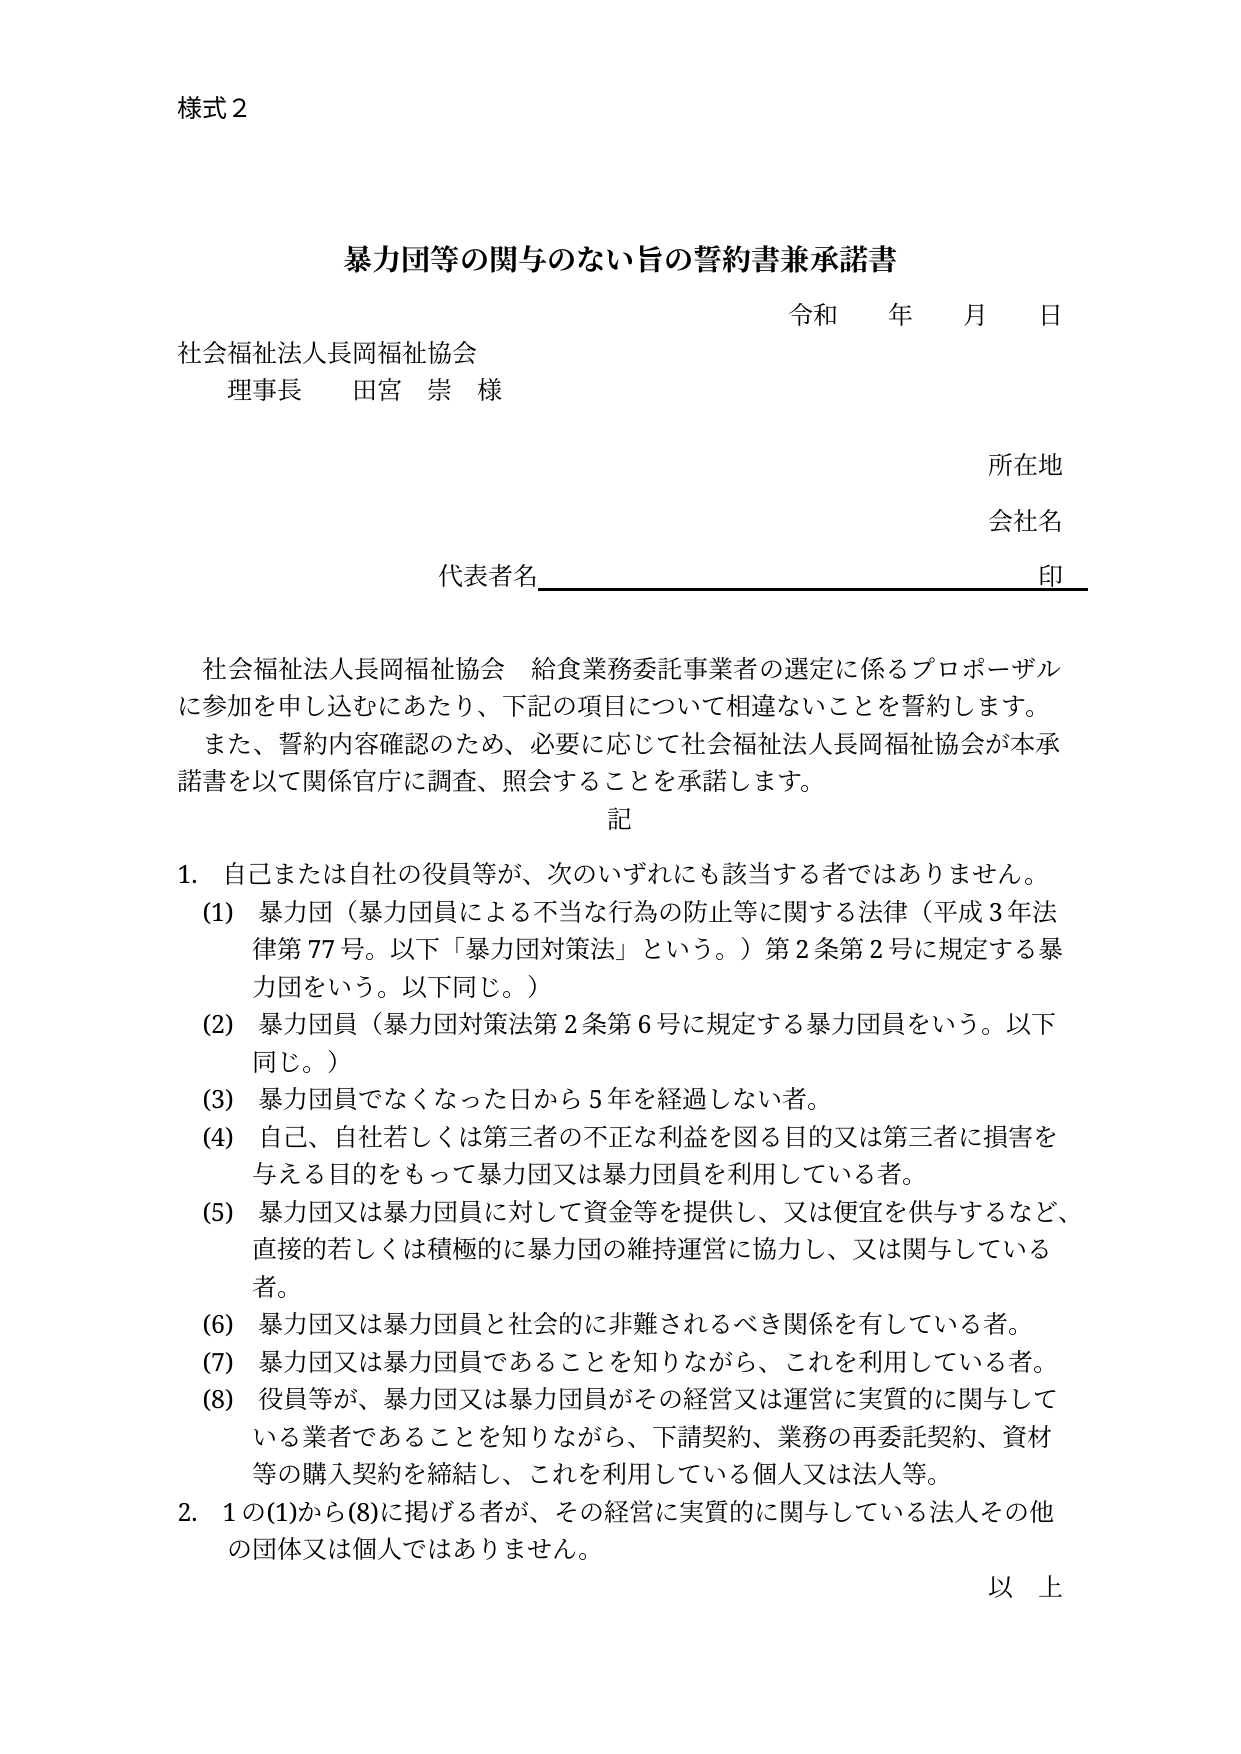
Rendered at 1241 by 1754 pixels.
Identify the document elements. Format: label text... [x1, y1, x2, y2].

text (4) 自己、自社若しくは第三者の不正な利益を図る目的又は第三者に損害を [177, 1117, 1063, 1154]
text 社会福祉法人長岡福祉協会 給食業務委託事業者の選定に係るプロポーザルに参加を申し込むにあたり、下記の項目について相違ないことを誓約します。 [177, 649, 1063, 724]
text 以 上 [177, 1567, 1063, 1604]
text (1) 暴力団（暴力団員による不当な行為の防止等に関する法律（平成3年法 [177, 892, 1063, 929]
text いる業者であることを知りながら、下請契約、業務の再委託契約、資材 [177, 1417, 1063, 1454]
text 直接的若しくは積極的に暴力団の維持運営に協力し、又は関与している [177, 1229, 1063, 1267]
text 令和 年 月 日 [177, 295, 1063, 332]
text (8) 役員等が、暴力団又は暴力団員がその経営又は運営に実質的に関与して [177, 1379, 1063, 1417]
text 律第77号。以下「暴力団対策法」という。）第2条第2号に規定する暴 [177, 929, 1063, 967]
text 等の購入契約を締結し、これを利用している個人又は法人等。 [177, 1454, 1063, 1492]
text (6) 暴力団又は暴力団員と社会的に非難されるべき関係を有している者。 [177, 1304, 1063, 1342]
text 暴力団等の関与のない旨の誓約書兼承諾書 [177, 220, 1063, 295]
text 2. 1の(1)から(8)に掲げる者が、その経営に実質的に関与している法人その他 [177, 1492, 1063, 1529]
text 社会福祉法人長岡福祉協会 [177, 332, 1063, 370]
text 同じ。） [177, 1042, 1063, 1079]
text 記 [177, 799, 1063, 836]
text 会社名 [177, 500, 1063, 538]
text 代表者名 印 [177, 556, 1063, 593]
text 力団をいう。以下同じ。） [177, 967, 1063, 1004]
text 与える目的をもって暴力団又は暴力団員を利用している者。 [177, 1154, 1063, 1192]
text (2) 暴力団員（暴力団対策法第2条第6号に規定する暴力団員をいう。以下 [177, 1004, 1063, 1042]
text 1. 自己または自社の役員等が、次のいずれにも該当する者ではありません。 [177, 854, 1063, 892]
text (7) 暴力団又は暴力団員であることを知りながら、これを利用している者。 [177, 1342, 1063, 1379]
text 所在地 [177, 445, 1063, 482]
text また、誓約内容確認のため、必要に応じて社会福祉法人長岡福祉協会が本承諾書を以て関係官庁に調査、照会することを承諾します。 [177, 724, 1063, 799]
text の団体又は個人ではありません。 [177, 1529, 1063, 1567]
text (5) 暴力団又は暴力団員に対して資金等を提供し、又は便宜を供与するなど、 [177, 1192, 1063, 1229]
text (3) 暴力団員でなくなった日から5年を経過しない者。 [177, 1079, 1063, 1117]
text 理事長 田宮 崇 様 [177, 370, 1063, 407]
text 者。 [177, 1267, 1063, 1304]
